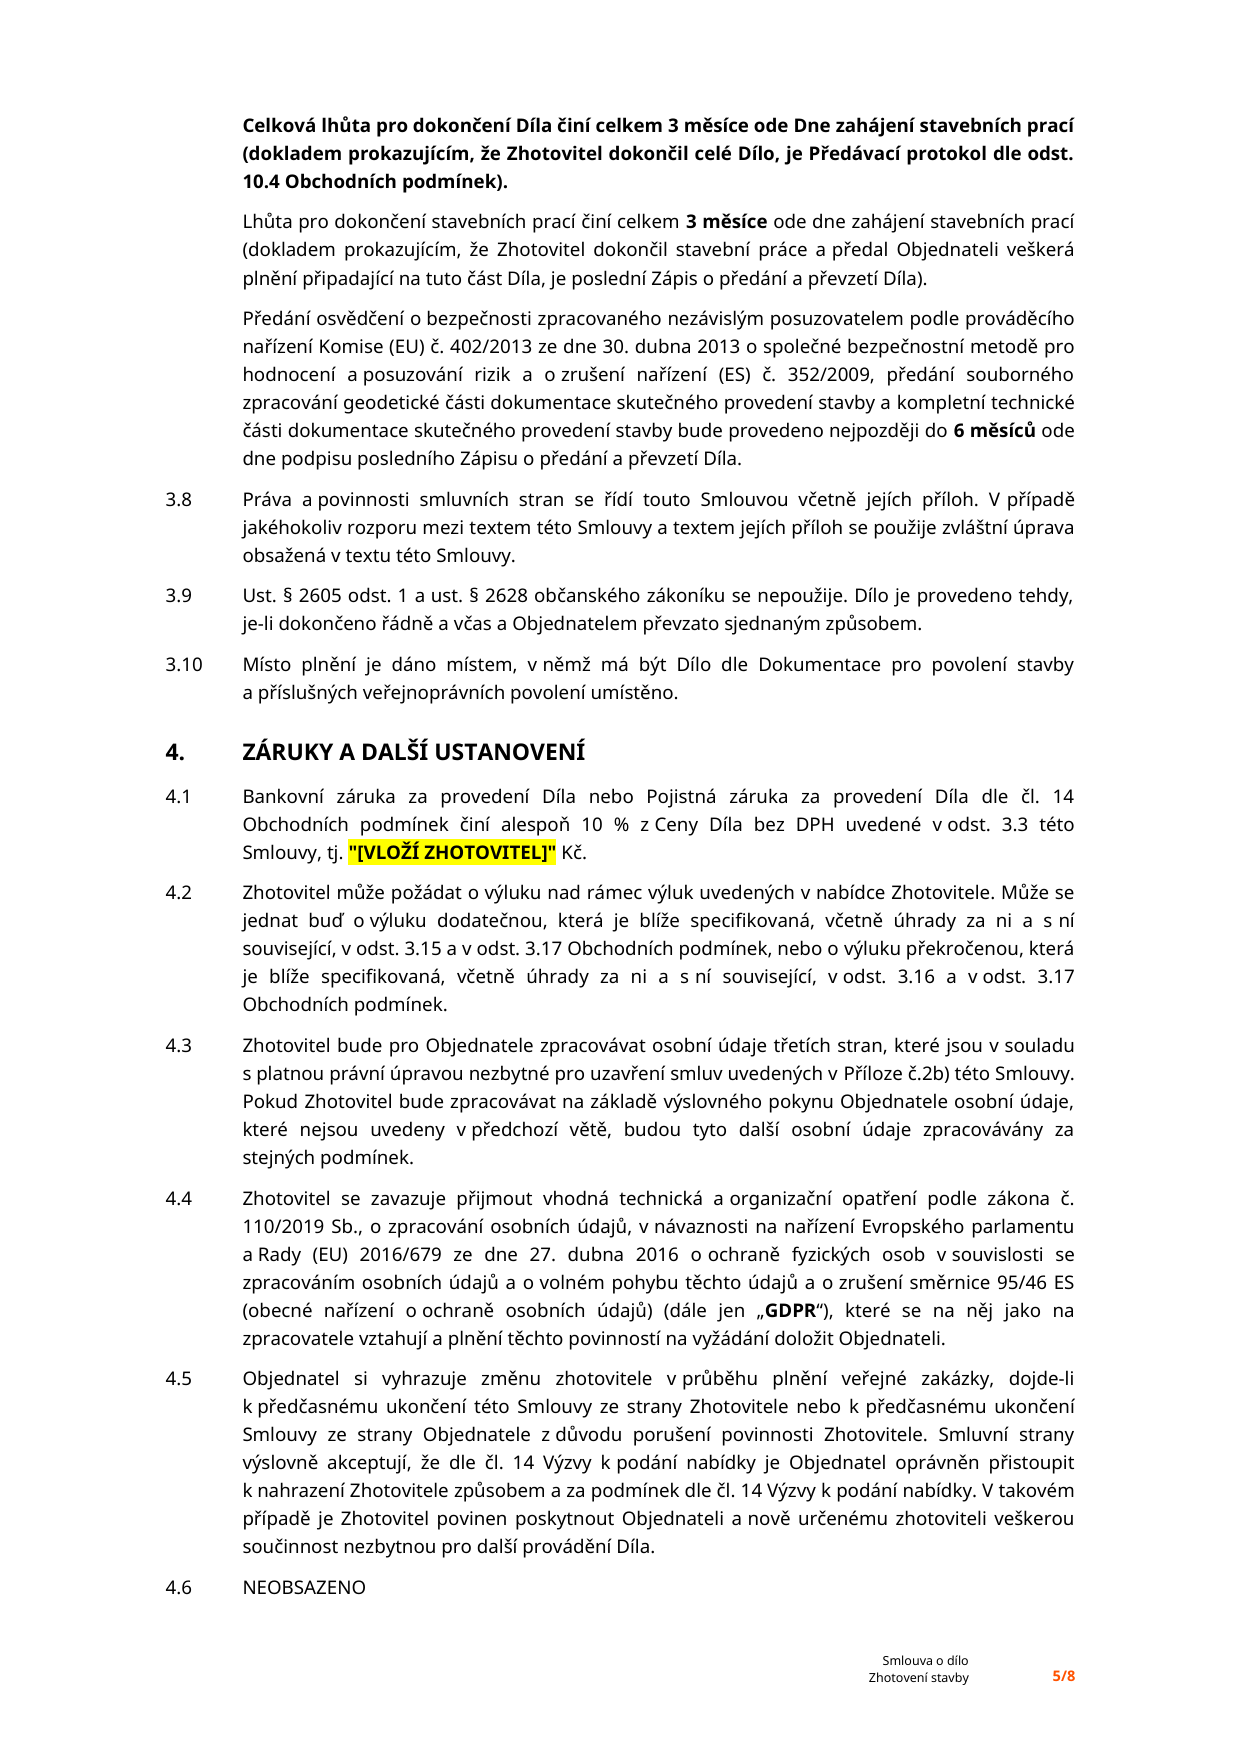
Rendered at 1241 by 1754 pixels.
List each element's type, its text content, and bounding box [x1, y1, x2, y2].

text Zhotovitel bude pro Objednatele zpracovávat osobní údaje třetích stran, které jsou v souladu s platnou právní úpravou nezbytné pro uzavření smluv uvedených v Příloze č.2b) této Smlouvy. Pokud Zhotovitel bude zpracovávat na základě výslovného pokynu Objednatele osobní údaje, které nejsou uvedeny v předchozí větě, budou tyto další osobní údaje zpracovávány za stejných podmínek. [165, 1032, 1075, 1170]
text ZÁRUKY A DALŠÍ USTANOVENÍ [165, 736, 1075, 767]
text Práva a povinnosti smluvních stran se řídí touto Smlouvou včetně jejích příloh. V případě jakéhokoliv rozporu mezi textem této Smlouvy a textem jejích příloh se použije zvláštní úprava obsažená v textu této Smlouvy. [165, 486, 1075, 567]
text NEOBSAZENO [165, 1574, 1075, 1600]
text Lhůta pro dokončení stavebních prací činí celkem 3 měsíce ode dne zahájení stavebních prací (dokladem prokazujícím, že Zhotovitel dokončil stavební práce a předal Objednateli veškerá plnění připadající na tuto část Díla, je poslední Zápis o předání a převzetí Díla). [242, 209, 1075, 290]
text Objednatel si vyhrazuje změnu zhotovitele v průběhu plnění veřejné zakázky, dojde-li k předčasnému ukončení této Smlouvy ze strany Zhotovitele nebo k předčasnému ukončení Smlouvy ze strany Objednatele z důvodu porušení povinnosti Zhotovitele. Smluvní strany výslovně akceptují, že dle čl. 14 Výzvy k podání nabídky je Objednatel oprávněn přistoupit k nahrazení Zhotovitele způsobem a za podmínek dle čl. 14 Výzvy k podání nabídky. V takovém případě je Zhotovitel povinen poskytnout Objednateli a nově určenému zhotoviteli veškerou součinnost nezbytnou pro další provádění Díla. [165, 1366, 1075, 1559]
text Předání osvědčení o bezpečnosti zpracovaného nezávislým posuzovatelem podle prováděcího nařízení Komise (EU) č. 402/2013 ze dne 30. dubna 2013 o společné bezpečnostní metodě pro hodnocení a posuzování rizik a o zrušení nařízení (ES) č. 352/2009, předání souborného zpracování geodetické části dokumentace skutečného provedení stavby a kompletní technické části dokumentace skutečného provedení stavby bude provedeno nejpozději do 6 měsíců ode dne podpisu posledního Zápisu o předání a převzetí Díla. [242, 305, 1075, 471]
text Zhotovitel může požádat o výluku nad rámec výluk uvedených v nabídce Zhotovitele. Může se jednat buď o výluku dodatečnou, která je blíže specifikovaná, včetně úhrady za ni a s ní související, v odst. 3.15 a v odst. 3.17 Obchodních podmínek, nebo o výluku překročenou, která je blíže specifikovaná, včetně úhrady za ni a s ní související, v odst. 3.16 a v odst. 3.17 Obchodních podmínek. [165, 880, 1075, 1017]
text Zhotovitel se zavazuje přijmout vhodná technická a organizační opatření podle zákona č. 110/2019 Sb., o zpracování osobních údajů, v návaznosti na nařízení Evropského parlamentu a Rady (EU) 2016/679 ze dne 27. dubna 2016 o ochraně fyzických osob v souvislosti se zpracováním osobních údajů a o volném pohybu těchto údajů a o zrušení směrnice 95/46 ES (obecné nařízení o ochraně osobních údajů) (dále jen „GDPR“), které se na něj jako na zpracovatele vztahují a plnění těchto povinností na vyžádání doložit Objednateli. [165, 1185, 1075, 1351]
text Bankovní záruka za provedení Díla nebo Pojistná záruka za provedení Díla dle čl. 14 Obchodních podmínek činí alespoň 10 % z Ceny Díla bez DPH uvedené v odst. 3.3 této Smlouvy, tj. "[VLOŽÍ ZHOTOVITEL]" Kč. [165, 783, 1075, 865]
text Celková lhůta pro dokončení Díla činí celkem 3 měsíce ode Dne zahájení stavebních prací (dokladem prokazujícím, že Zhotovitel dokončil celé Dílo, je Předávací protokol dle odst. 10.4 Obchodních podmínek). [242, 112, 1075, 194]
text Místo plnění je dáno místem, v němž má být Dílo dle Dokumentace pro povolení stavby a příslušných veřejnoprávních povolení umístěno. [165, 651, 1075, 704]
text Ust. § 2605 odst. 1 a ust. § 2628 občanského zákoníku se nepoužije. Dílo je provedeno tehdy, je-li dokončeno řádně a včas a Objednatelem převzato sjednaným způsobem. [165, 582, 1075, 636]
